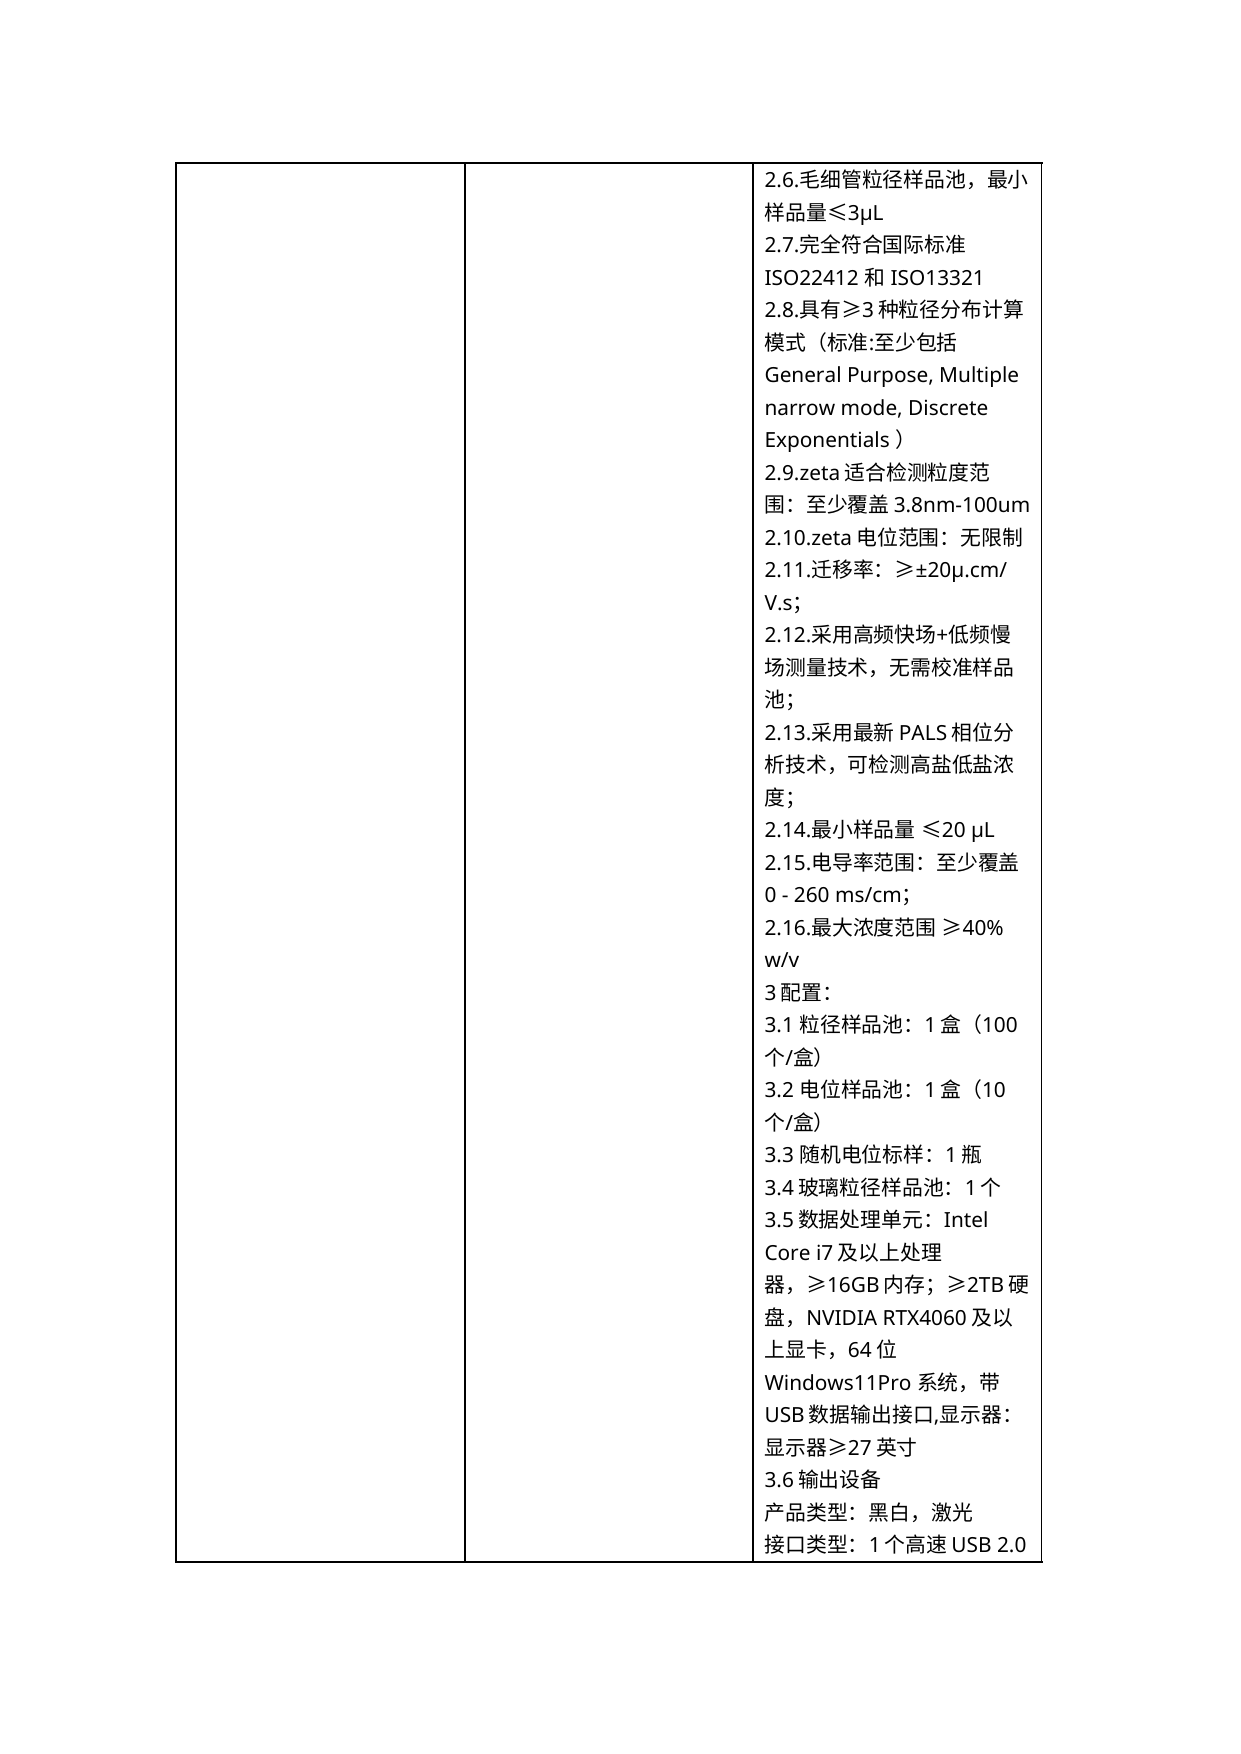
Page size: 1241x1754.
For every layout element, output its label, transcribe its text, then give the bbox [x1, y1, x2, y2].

table_cell [466, 164, 752, 1561]
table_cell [754, 164, 1041, 1561]
table_cell 1 [177, 164, 464, 1561]
